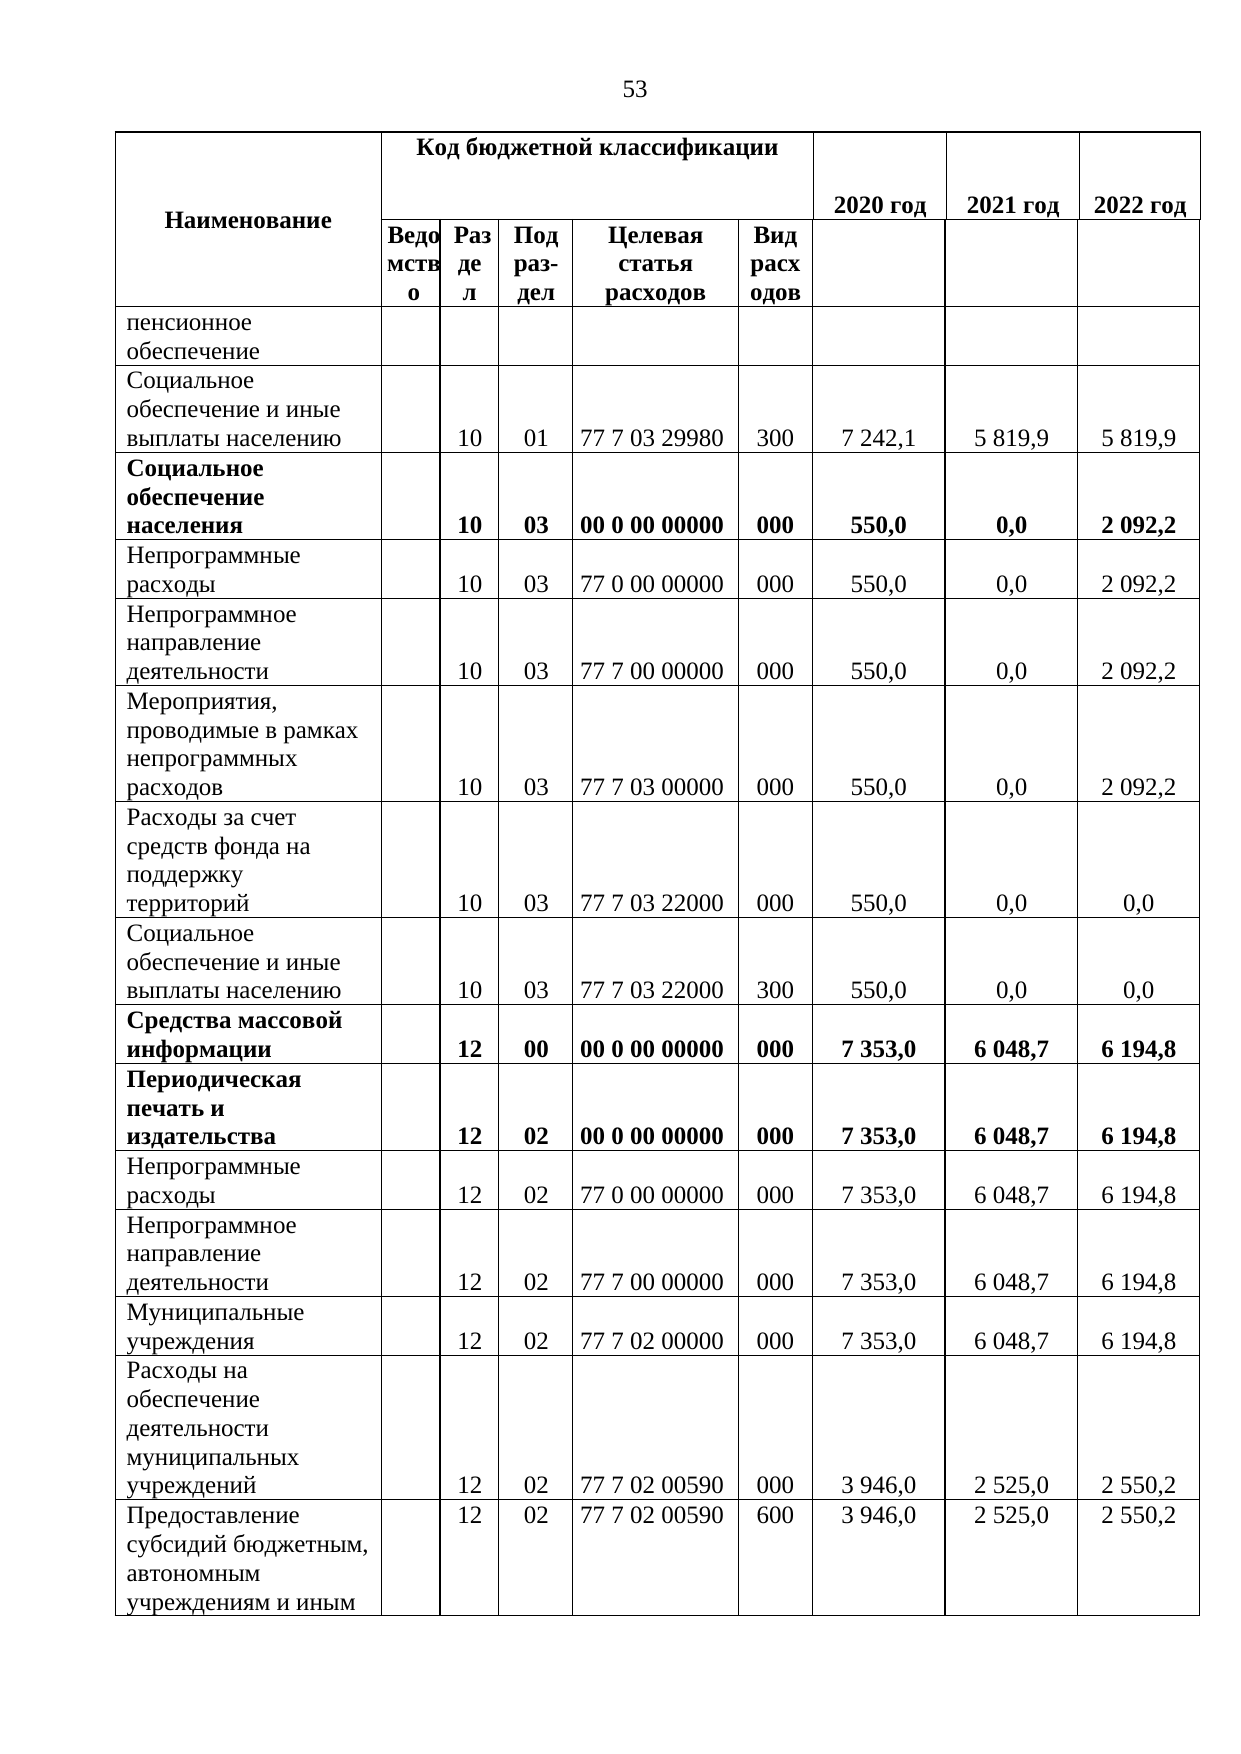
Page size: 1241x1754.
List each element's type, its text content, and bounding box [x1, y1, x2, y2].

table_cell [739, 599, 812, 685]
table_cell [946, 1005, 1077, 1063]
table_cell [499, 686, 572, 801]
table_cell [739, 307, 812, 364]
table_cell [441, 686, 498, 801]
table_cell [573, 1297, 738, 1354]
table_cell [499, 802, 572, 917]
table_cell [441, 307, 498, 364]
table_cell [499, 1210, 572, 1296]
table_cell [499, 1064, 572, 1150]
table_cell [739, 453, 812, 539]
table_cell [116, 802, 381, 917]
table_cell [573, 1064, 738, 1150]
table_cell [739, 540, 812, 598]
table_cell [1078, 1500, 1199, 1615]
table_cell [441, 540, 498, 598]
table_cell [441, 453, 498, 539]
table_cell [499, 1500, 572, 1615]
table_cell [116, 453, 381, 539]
table_header 2022 год [1080, 133, 1200, 219]
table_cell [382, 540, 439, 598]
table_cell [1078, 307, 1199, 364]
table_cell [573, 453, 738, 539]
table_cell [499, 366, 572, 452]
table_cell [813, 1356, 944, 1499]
table_cell Подраз-дел [499, 220, 572, 306]
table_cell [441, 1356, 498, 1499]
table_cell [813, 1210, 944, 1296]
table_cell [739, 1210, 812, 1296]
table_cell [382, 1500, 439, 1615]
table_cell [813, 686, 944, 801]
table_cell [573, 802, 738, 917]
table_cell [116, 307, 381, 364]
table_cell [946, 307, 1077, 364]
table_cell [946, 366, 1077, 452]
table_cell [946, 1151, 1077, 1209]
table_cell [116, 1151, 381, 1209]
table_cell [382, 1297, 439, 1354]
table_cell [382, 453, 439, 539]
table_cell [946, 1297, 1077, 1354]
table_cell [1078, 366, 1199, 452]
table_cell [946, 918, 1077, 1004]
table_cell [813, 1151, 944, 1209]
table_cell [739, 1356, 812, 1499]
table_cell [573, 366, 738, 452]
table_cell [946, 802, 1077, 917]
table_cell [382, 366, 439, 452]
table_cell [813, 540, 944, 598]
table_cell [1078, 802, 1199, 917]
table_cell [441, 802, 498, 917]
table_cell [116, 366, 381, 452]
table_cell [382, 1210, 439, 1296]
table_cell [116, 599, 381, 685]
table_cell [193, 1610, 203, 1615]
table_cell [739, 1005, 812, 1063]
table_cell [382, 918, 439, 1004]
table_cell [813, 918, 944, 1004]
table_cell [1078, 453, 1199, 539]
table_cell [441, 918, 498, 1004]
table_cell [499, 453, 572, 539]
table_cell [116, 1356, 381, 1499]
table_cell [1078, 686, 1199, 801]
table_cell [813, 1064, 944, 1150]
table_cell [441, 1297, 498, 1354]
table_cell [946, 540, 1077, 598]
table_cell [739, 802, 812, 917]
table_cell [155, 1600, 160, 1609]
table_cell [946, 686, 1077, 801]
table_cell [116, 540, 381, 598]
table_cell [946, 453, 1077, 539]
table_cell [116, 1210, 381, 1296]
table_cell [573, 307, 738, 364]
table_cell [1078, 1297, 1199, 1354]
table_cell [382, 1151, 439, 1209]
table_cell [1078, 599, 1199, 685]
table_cell [1078, 220, 1199, 306]
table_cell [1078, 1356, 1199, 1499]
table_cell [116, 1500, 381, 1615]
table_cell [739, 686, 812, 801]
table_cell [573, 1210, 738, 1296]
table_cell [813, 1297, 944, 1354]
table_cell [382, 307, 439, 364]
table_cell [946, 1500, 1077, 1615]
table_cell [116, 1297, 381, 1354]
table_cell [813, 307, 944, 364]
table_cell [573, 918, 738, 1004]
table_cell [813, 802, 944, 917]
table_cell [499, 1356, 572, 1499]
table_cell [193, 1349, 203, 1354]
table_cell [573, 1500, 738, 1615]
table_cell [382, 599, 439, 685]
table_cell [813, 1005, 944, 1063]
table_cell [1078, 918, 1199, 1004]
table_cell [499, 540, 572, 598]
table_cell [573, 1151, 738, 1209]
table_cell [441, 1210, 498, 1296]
table_cell Ведомство [382, 220, 439, 306]
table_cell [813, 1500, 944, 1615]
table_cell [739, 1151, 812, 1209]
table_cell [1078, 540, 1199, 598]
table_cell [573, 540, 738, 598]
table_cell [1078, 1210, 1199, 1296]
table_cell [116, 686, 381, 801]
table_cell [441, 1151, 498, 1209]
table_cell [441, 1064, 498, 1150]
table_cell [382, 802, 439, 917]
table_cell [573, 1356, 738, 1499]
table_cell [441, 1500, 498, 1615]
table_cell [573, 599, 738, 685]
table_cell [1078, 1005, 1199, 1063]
table_cell [946, 220, 1077, 306]
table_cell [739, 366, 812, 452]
table_header 2020 год [814, 133, 946, 219]
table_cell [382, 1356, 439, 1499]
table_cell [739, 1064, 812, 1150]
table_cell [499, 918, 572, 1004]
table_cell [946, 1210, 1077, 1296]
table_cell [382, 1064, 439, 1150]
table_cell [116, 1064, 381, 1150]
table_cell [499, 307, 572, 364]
table_cell Целевая статья расходов [573, 220, 738, 306]
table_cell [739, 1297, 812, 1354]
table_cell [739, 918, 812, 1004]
table_header 2021 год [947, 133, 1079, 219]
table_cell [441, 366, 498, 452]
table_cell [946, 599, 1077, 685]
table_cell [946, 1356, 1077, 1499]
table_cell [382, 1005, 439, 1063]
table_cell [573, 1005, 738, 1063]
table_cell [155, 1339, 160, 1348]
table_cell [813, 220, 944, 306]
table_cell Раз дел [441, 220, 498, 306]
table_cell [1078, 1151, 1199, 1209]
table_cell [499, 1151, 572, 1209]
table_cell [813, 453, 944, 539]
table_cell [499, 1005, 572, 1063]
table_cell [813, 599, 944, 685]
table_header Наименование [116, 133, 381, 306]
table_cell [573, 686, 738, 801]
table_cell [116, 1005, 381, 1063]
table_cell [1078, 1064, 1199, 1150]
table_header Код бюджетной классификации [382, 133, 813, 219]
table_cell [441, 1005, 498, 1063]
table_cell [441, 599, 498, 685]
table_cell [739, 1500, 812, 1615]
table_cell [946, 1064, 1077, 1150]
table_cell Вид расходов [739, 220, 812, 306]
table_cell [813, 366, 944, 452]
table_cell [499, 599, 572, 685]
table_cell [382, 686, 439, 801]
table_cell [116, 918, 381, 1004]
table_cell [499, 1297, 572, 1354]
